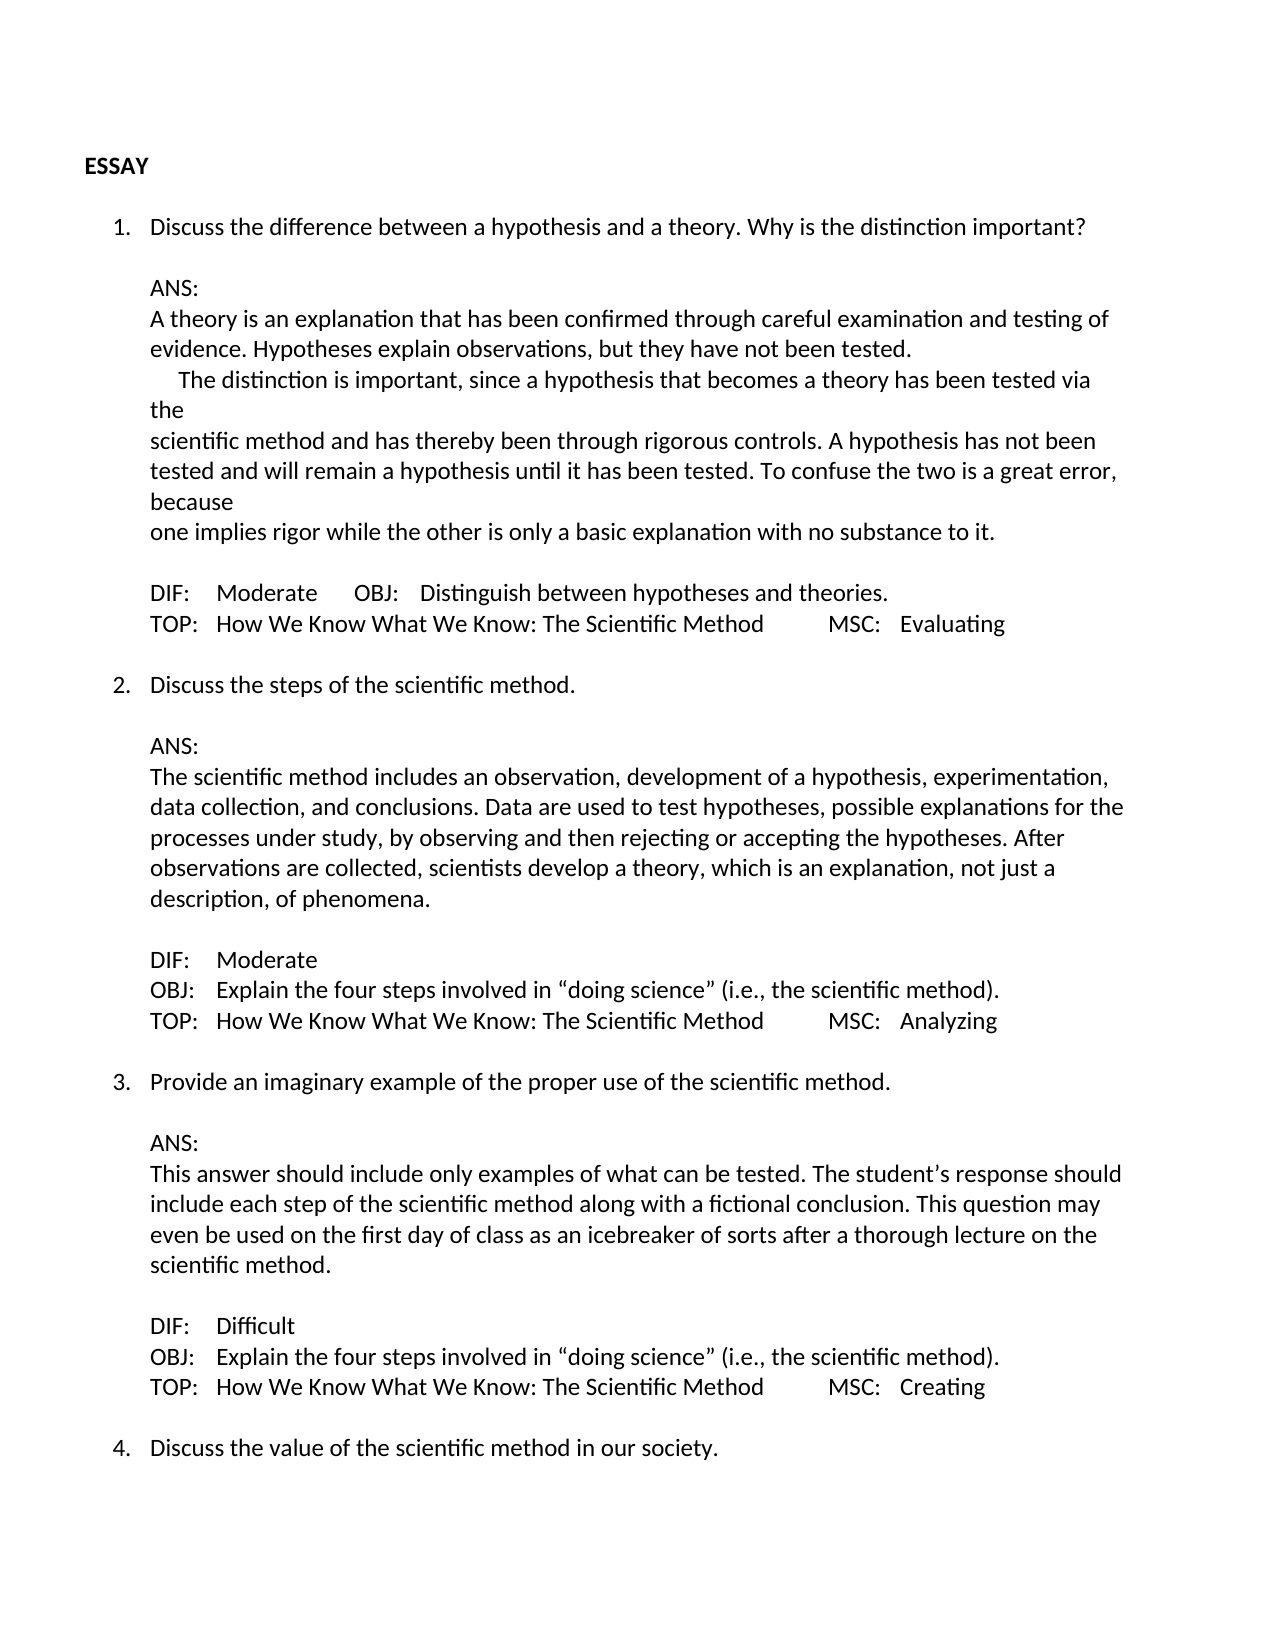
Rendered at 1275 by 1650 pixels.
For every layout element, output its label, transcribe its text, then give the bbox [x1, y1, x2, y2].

text The distinction is important, since a hypothesis that becomes a theory has been tested via the [150, 364, 1125, 425]
text ANS: [150, 730, 1125, 761]
text DIF: Difficult [150, 1310, 1125, 1341]
text DIF: Moderate [150, 944, 1125, 974]
text scientific method. [150, 1249, 1125, 1280]
text A theory is an explanation that has been confirmed through careful examination and testing of evidence. Hypotheses explain observations, but they have not been tested. [150, 303, 1125, 364]
text one implies rigor while the other is only a basic explanation with no substance to it. [150, 516, 1125, 547]
text scientific method and has thereby been through rigorous controls. A hypothesis has not been tested and will remain a hypothesis until it has been tested. To confuse the two is a great error, because [150, 425, 1125, 516]
text ANS: [150, 272, 1125, 303]
text The scientific method includes an observation, development of a hypothesis, experimentation, data collection, and conclusions. Data are used to test hypotheses, possible explanations for the processes under study, by observing and then rejecting or accepting the hypotheses. After observations are collected, scientists develop a theory, which is an explanation, not just a description, of phenomena. [150, 761, 1125, 913]
text even be used on the first day of class as an icebreaker of sorts after a thorough lecture on the [150, 1219, 1125, 1249]
text This answer should include only examples of what can be tested. The student’s response should include each step of the scientific method along with a fictional conclusion. This question may [150, 1158, 1125, 1219]
text TOP: How We Know What We Know: The Scientific Method MSC: Evaluating [150, 608, 1125, 638]
text ESSAY [84, 150, 1125, 181]
text OBJ: Explain the four steps involved in “doing science” (i.e., the scientific method). [150, 1341, 1125, 1371]
text 3. Provide an imaginary example of the proper use of the scientific method. [84, 1066, 1125, 1097]
text TOP: How We Know What We Know: The Scientific Method MSC: Creating [150, 1371, 1125, 1402]
text OBJ: Explain the four steps involved in “doing science” (i.e., the scientific method). [150, 974, 1125, 1005]
text 1. Discuss the difference between a hypothesis and a theory. Why is the distinction important? [84, 211, 1125, 242]
text ANS: [150, 1127, 1125, 1158]
text TOP: How We Know What We Know: The Scientific Method MSC: Analyzing [150, 1005, 1125, 1036]
text DIF: Moderate OBJ: Distinguish between hypotheses and theories. [150, 577, 1125, 608]
text 2. Discuss the steps of the scientific method. [84, 669, 1125, 699]
text 4. Discuss the value of the scientific method in our society. [84, 1432, 1125, 1463]
